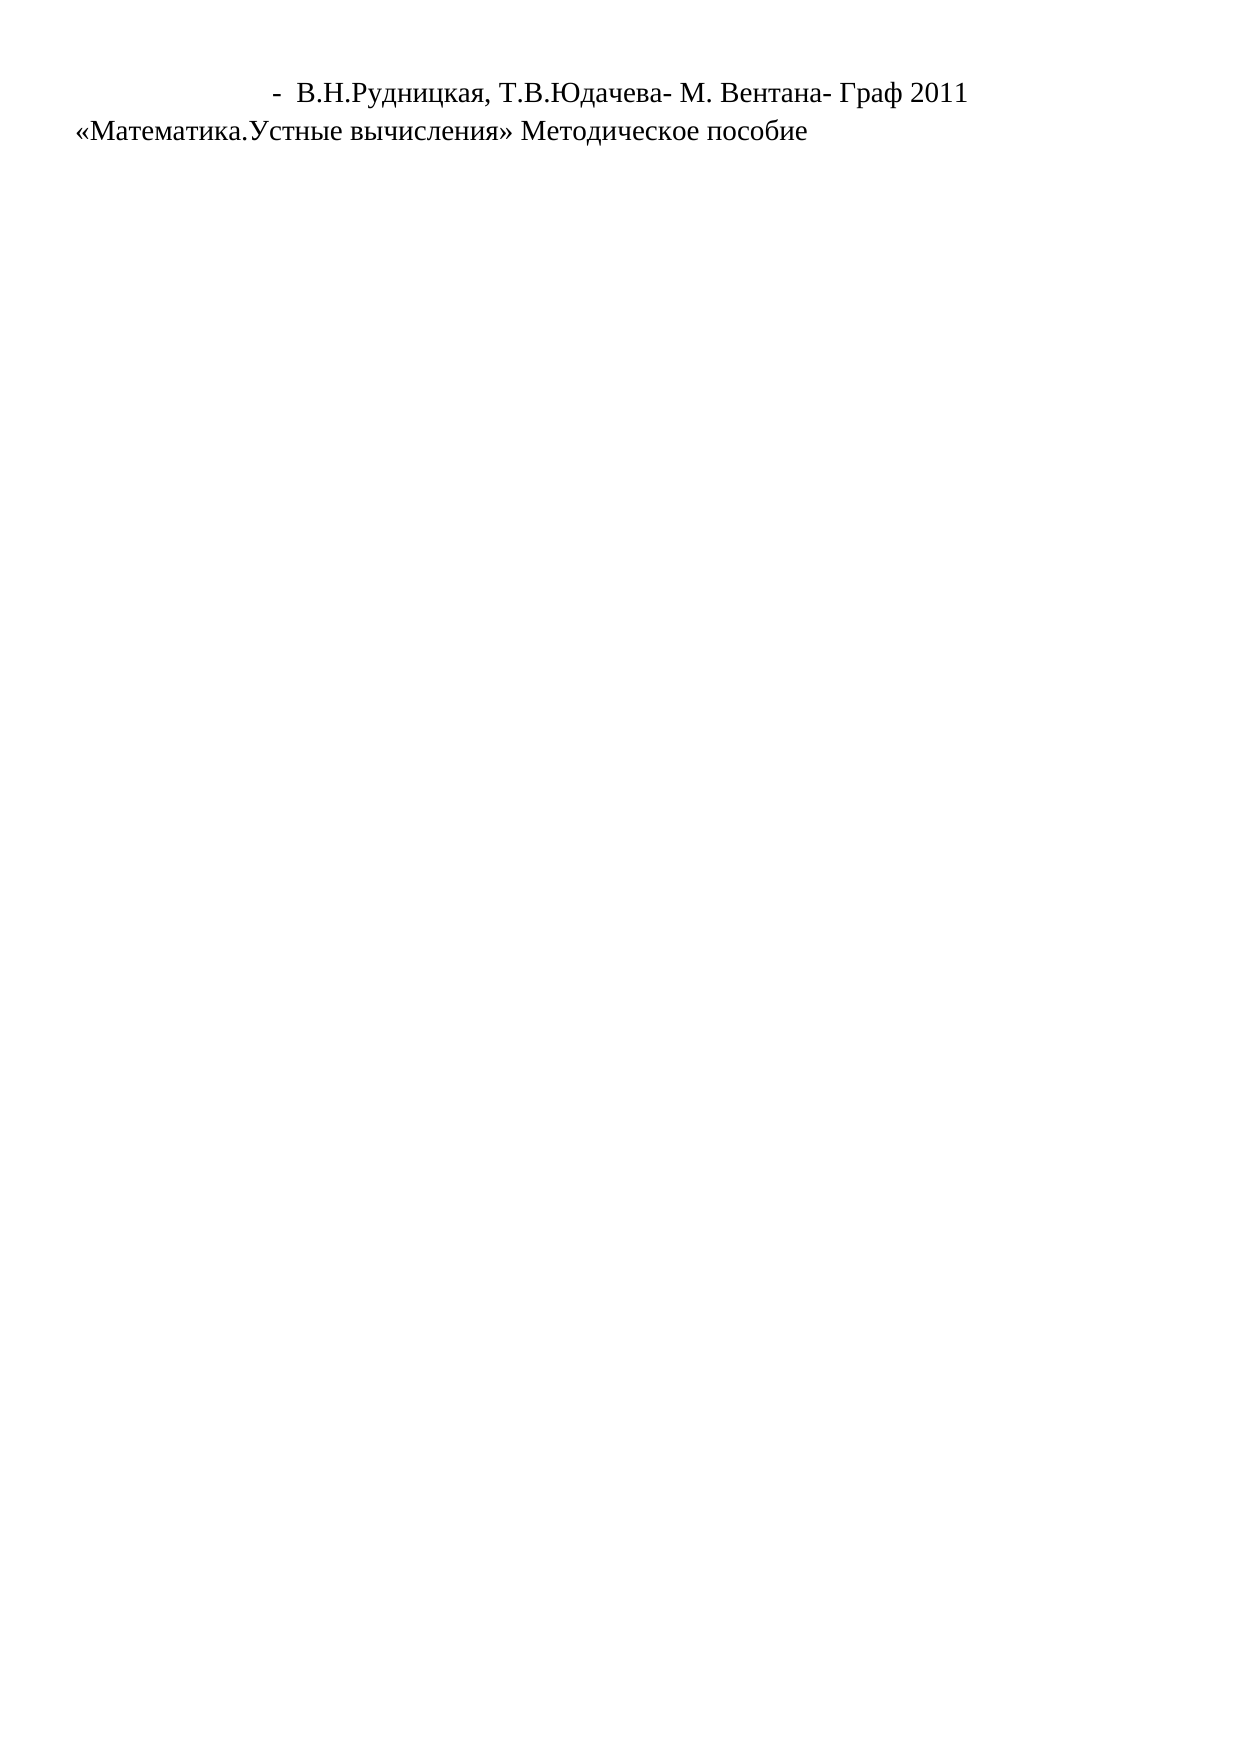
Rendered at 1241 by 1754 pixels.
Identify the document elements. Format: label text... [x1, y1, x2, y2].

text - В.Н.Рудницкая, Т.В.Юдачева- М. Вентана- Граф 2011 «Математика.Устные вычисления» Методическое пособие [75, 75, 1165, 147]
